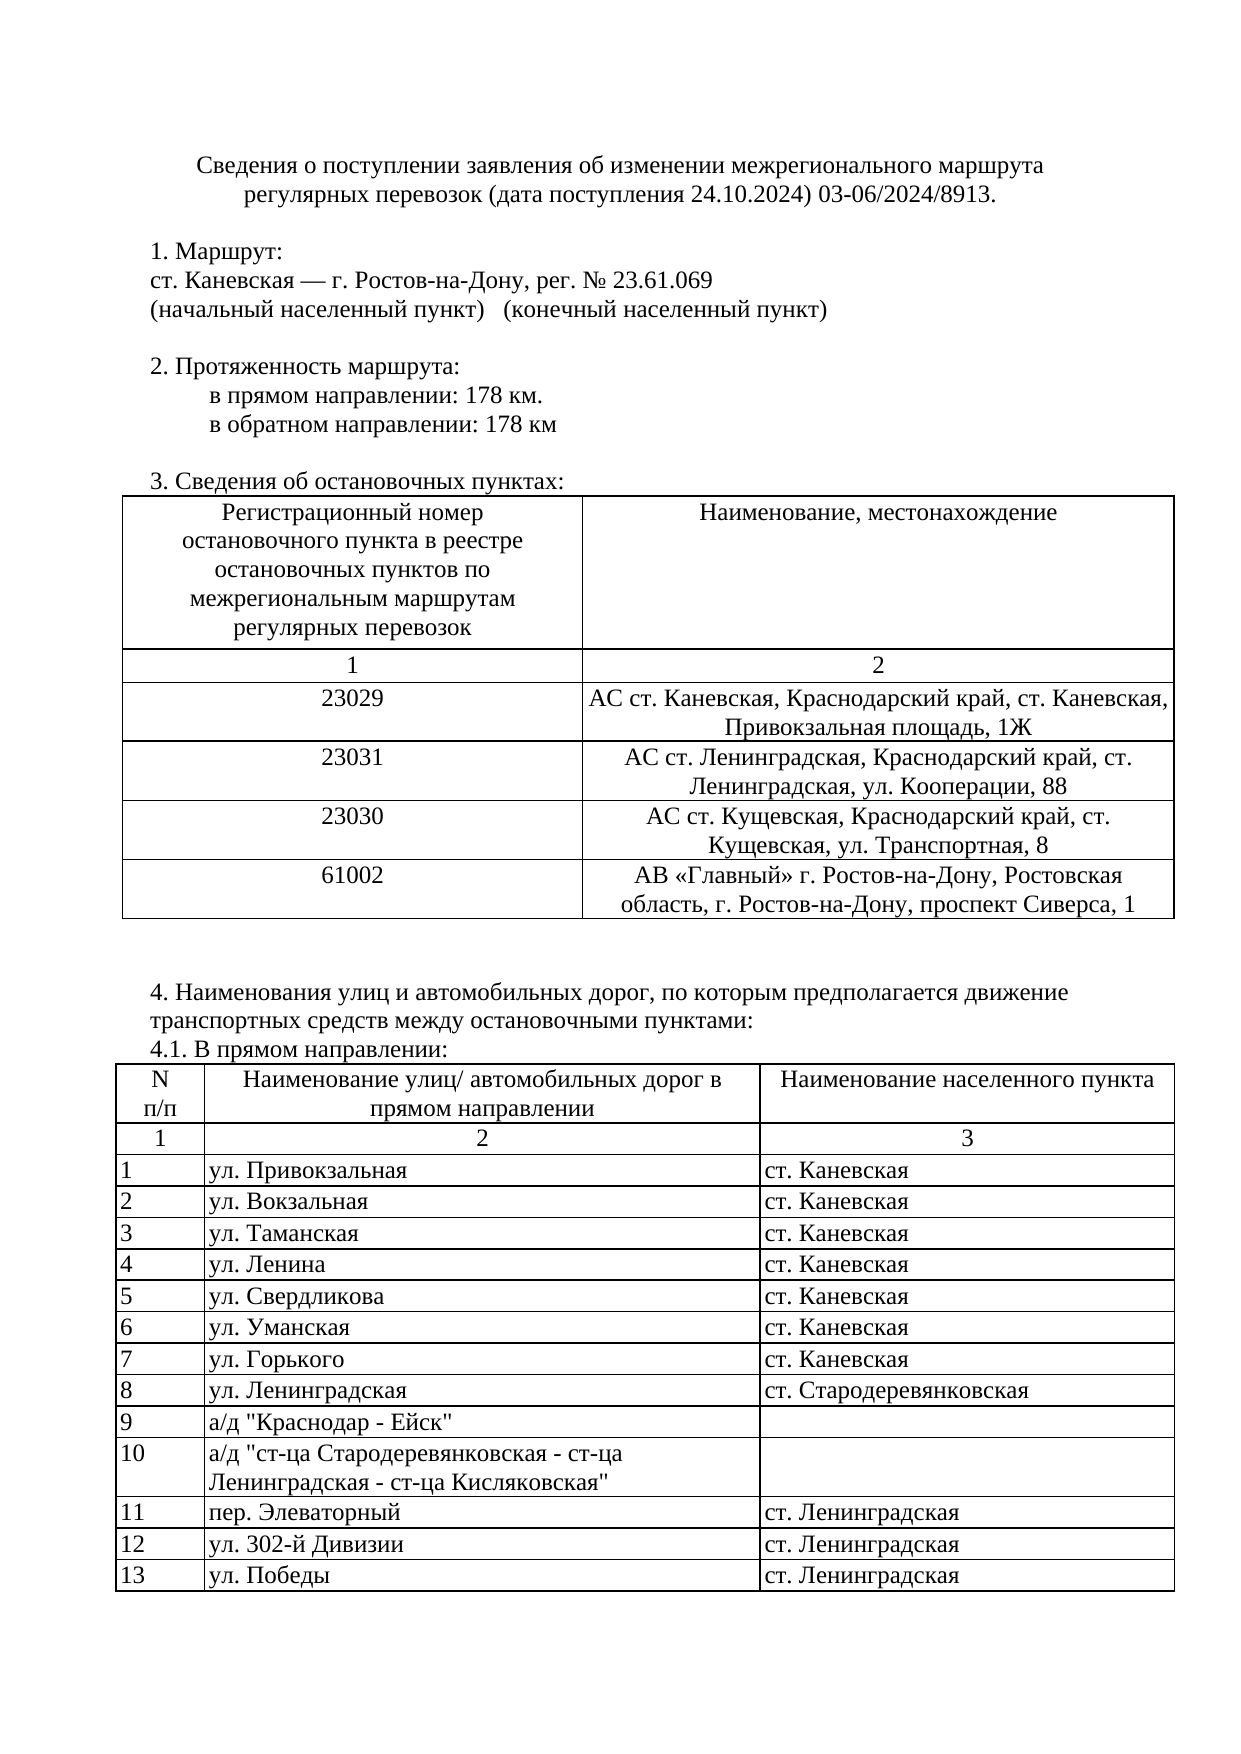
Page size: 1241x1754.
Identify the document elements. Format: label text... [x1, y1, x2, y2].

table_cell ул. Вокзальная [205, 1187, 759, 1216]
table_header Наименование населенного пункта [761, 1065, 1174, 1122]
table_cell ул. Победы [205, 1560, 759, 1590]
text в прямом направлении: 178 км. [150, 380, 1090, 409]
table_cell пер. Элеваторный [205, 1497, 759, 1527]
table_cell 1 [117, 1155, 204, 1185]
table_cell 23031 [123, 742, 582, 799]
text 4. Наименования улиц и автомобильных дорог, по которым предполагается движение транспортных средств между остановочными пунктами: [150, 977, 1090, 1034]
table_cell а/д "Краснодар - Ейск" [205, 1407, 759, 1437]
table_cell 1 [123, 650, 582, 681]
table_cell АС ст. Ленинградская, Краснодарский край, ст. Ленинградская, ул. Кооперации, 88 [583, 742, 1173, 799]
table_cell ул. Привокзальная [205, 1155, 759, 1185]
table_cell АС ст. Каневская, Краснодарский край, ст. Каневская, Привокзальная площадь, 1Ж [583, 683, 1173, 740]
table_cell ст. Каневская [761, 1344, 1174, 1374]
table_cell ст. Каневская [761, 1250, 1174, 1279]
table_cell ст. Стародеревянковская [761, 1375, 1174, 1405]
table_header N п/п [117, 1065, 204, 1122]
table_cell 11 [117, 1497, 204, 1527]
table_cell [205, 1438, 759, 1496]
table_cell ул. Горького [205, 1344, 759, 1374]
table_header Регистрационный номер остановочного пункта в реестре остановочных пунктов по межрегиональным маршрутам регулярных перевозок [123, 497, 582, 648]
text 3. Сведения об остановочных пунктах: [150, 466, 1090, 495]
table_header Наименование улиц/ автомобильных дорог в прямом направлении [205, 1065, 759, 1122]
table_cell ст. Каневская [761, 1187, 1174, 1216]
table_cell ул. Уманская [205, 1312, 759, 1342]
table_cell ст. Каневская [761, 1218, 1174, 1248]
table_cell АВ «Главный» г. Ростов-на-Дону, Ростовская область, г. Ростов-на-Дону, проспект Сиверса, 1 [583, 860, 1173, 918]
table_cell 4 [117, 1250, 204, 1279]
table_cell АС ст. Кущевская, Краснодарский край, ст. Кущевская, ул. Транспортная, 8 [583, 801, 1173, 858]
table_cell 3 [117, 1218, 204, 1248]
table_cell ст. Каневская [761, 1312, 1174, 1342]
table_cell ст. Ленинградская [761, 1560, 1174, 1590]
table_cell 10 [117, 1438, 204, 1496]
text 2. Протяженность маршрута: [150, 351, 1090, 380]
table_cell 3 [761, 1124, 1174, 1153]
text 4.1. В прямом направлении: [150, 1034, 1090, 1063]
table_cell ул. 302-й Дивизии [205, 1529, 759, 1558]
table_cell 7 [117, 1344, 204, 1374]
table_cell ст. Каневская [761, 1281, 1174, 1311]
table_cell ст. Ленинградская [761, 1497, 1174, 1527]
table_cell 61002 [123, 860, 582, 918]
table_cell 5 [117, 1281, 204, 1311]
text 1. Маршрут: [150, 236, 1090, 265]
table_cell 8 [117, 1375, 204, 1405]
table_cell [761, 1438, 1174, 1496]
table_cell ст. Каневская [761, 1155, 1174, 1185]
table_cell 23029 [123, 683, 582, 740]
table_header Наименование, местонахождение [583, 497, 1173, 648]
table_cell 6 [117, 1312, 204, 1342]
table_cell 13 [117, 1560, 204, 1590]
table_cell 12 [117, 1529, 204, 1558]
table_cell ул. Ленина [205, 1250, 759, 1279]
text ст. Каневская — г. Ростов-на-Дону, рег. № 23.61.069 [150, 265, 1090, 294]
text Сведения о поступлении заявления об изменении межрегионального маршрута регулярных перевозок (дата поступления 24.10.2024) 03-06/2024/8913. [150, 150, 1090, 207]
table_cell [761, 1407, 1174, 1437]
text (начальный населенный пункт) (конечный населенный пункт) [150, 294, 1090, 322]
text в обратном направлении: 178 км [150, 409, 1090, 437]
table_cell 2 [205, 1124, 759, 1153]
table_cell ул. Ленинградская [205, 1375, 759, 1405]
table_cell 2 [117, 1187, 204, 1216]
table_cell 1 [117, 1124, 204, 1153]
table_cell 2 [583, 650, 1173, 681]
table_cell ул. Свердликова [205, 1281, 759, 1311]
table_cell 23030 [123, 801, 582, 858]
table_cell ул. Таманская [205, 1218, 759, 1248]
table_cell ст. Ленинградская [761, 1529, 1174, 1558]
table_cell 9 [117, 1407, 204, 1437]
